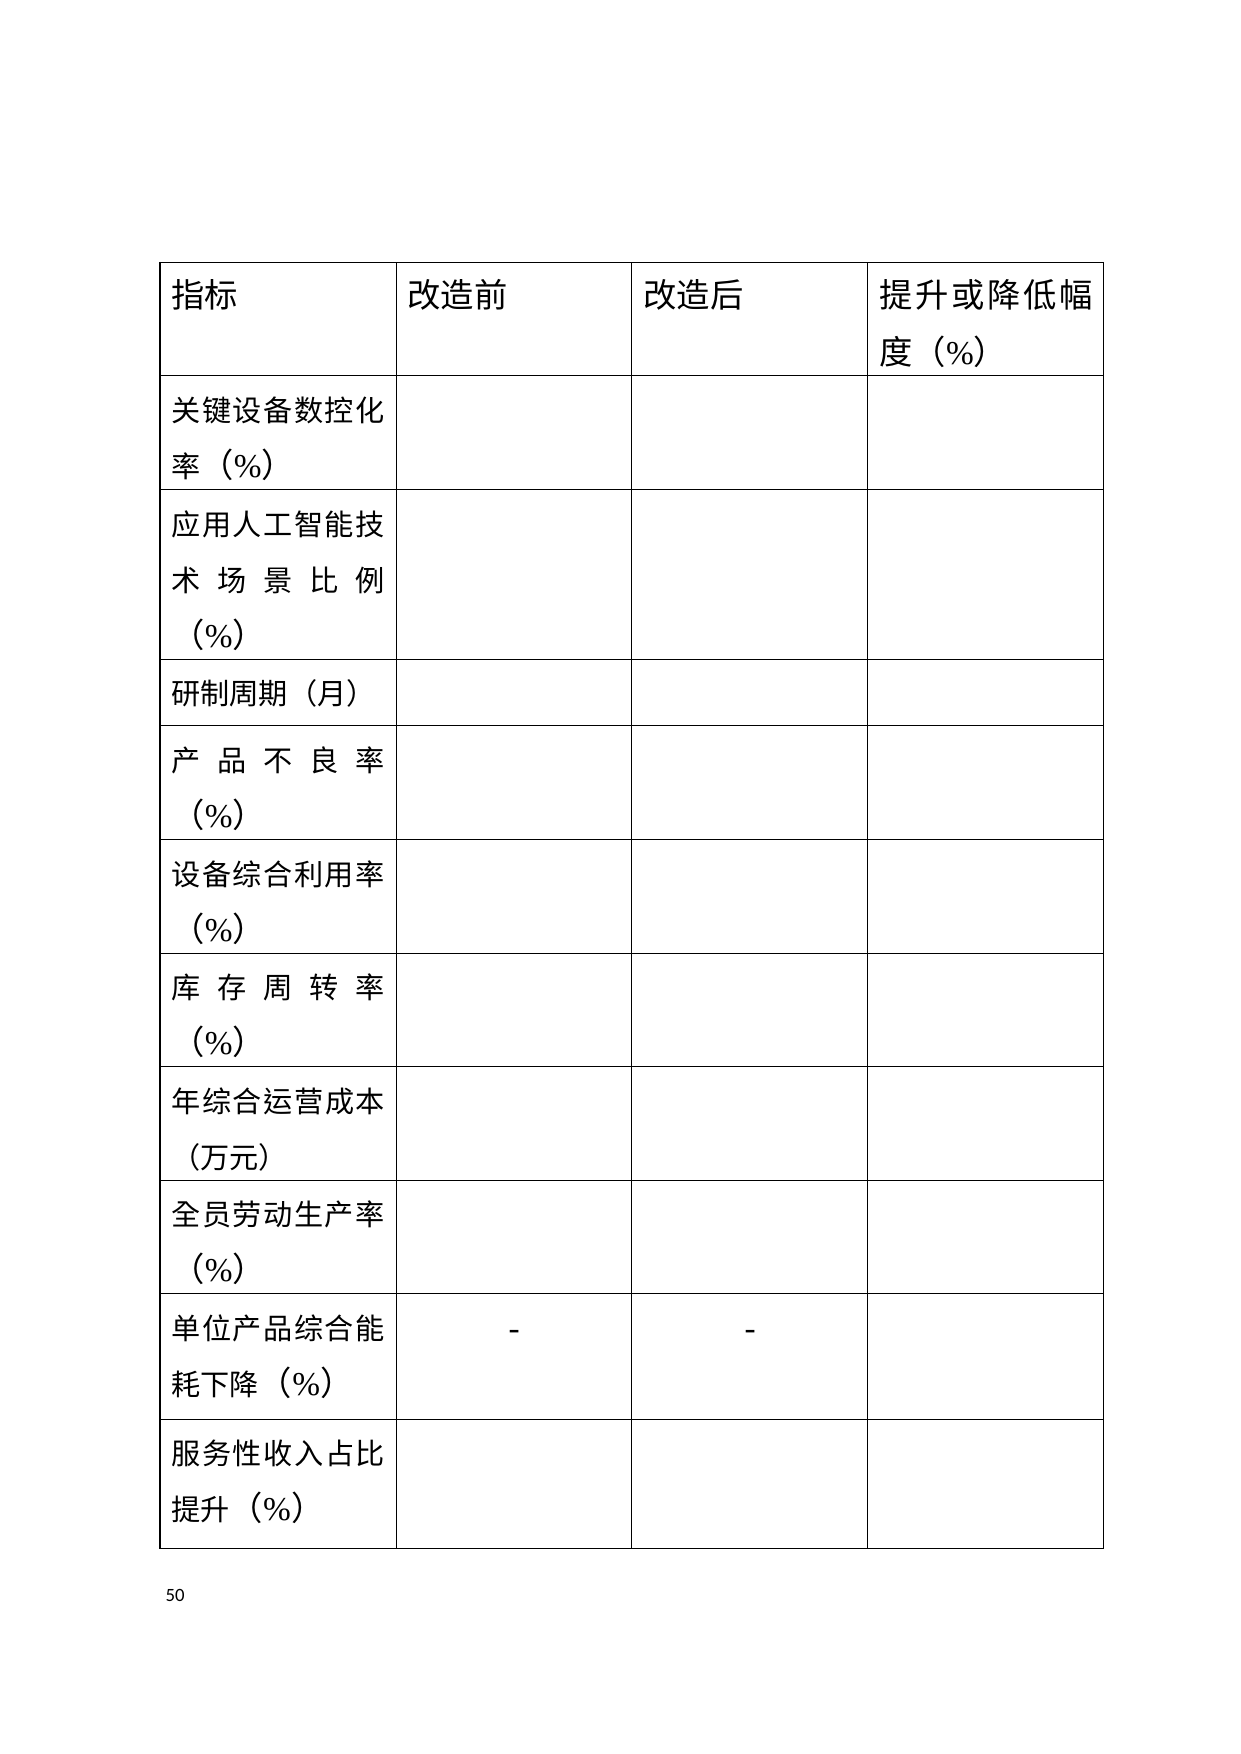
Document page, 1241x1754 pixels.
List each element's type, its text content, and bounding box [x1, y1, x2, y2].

table_cell [632, 840, 867, 952]
table_cell 服务性收入占比提升（%） [161, 1420, 396, 1548]
table_cell 产品不良率（%） [161, 726, 396, 839]
table_cell [868, 490, 1103, 659]
table_cell [397, 1181, 631, 1293]
table_cell [397, 490, 631, 659]
table_cell [632, 726, 867, 839]
table_cell [632, 376, 867, 489]
table_cell 库存周转率（%） [161, 954, 396, 1066]
table_cell [868, 1294, 1103, 1418]
table_cell 设备综合利用率（%） [161, 840, 396, 952]
table_cell [397, 1067, 631, 1179]
table_cell [397, 954, 631, 1066]
table_cell [868, 1067, 1103, 1179]
table_cell [868, 376, 1103, 489]
table_cell [868, 840, 1103, 952]
table_header 提升或降低幅度（%） [868, 263, 1103, 375]
table_cell 关键设备数控化率（%） [161, 376, 396, 489]
table_cell [632, 954, 867, 1066]
table_cell 应用人工智能技术场景比例（%） [161, 490, 396, 659]
table_cell [868, 660, 1103, 725]
table_cell [632, 1067, 867, 1179]
table_cell 全员劳动生产率（%） [161, 1181, 396, 1293]
table_cell [397, 376, 631, 489]
table_cell [868, 726, 1103, 839]
table_cell [397, 726, 631, 839]
table_cell [632, 490, 867, 659]
table_cell [397, 1420, 631, 1548]
table_cell [397, 660, 631, 725]
table_header 指标 [161, 263, 396, 375]
table_header 改造后 [632, 263, 867, 375]
table_header 改造前 [397, 263, 631, 375]
table_cell [868, 954, 1103, 1066]
table_cell - [632, 1294, 867, 1418]
table_cell [632, 660, 867, 725]
table_cell 年综合运营成本（万元） [161, 1067, 396, 1179]
table_cell [868, 1181, 1103, 1293]
table_cell 单位产品综合能耗下降（%） [161, 1294, 396, 1418]
table_cell - [397, 1294, 631, 1418]
table_cell [632, 1420, 867, 1548]
table_cell [397, 840, 631, 952]
table_cell [868, 1420, 1103, 1548]
table_cell [632, 1181, 867, 1293]
table_cell 研制周期（月） [161, 660, 396, 725]
